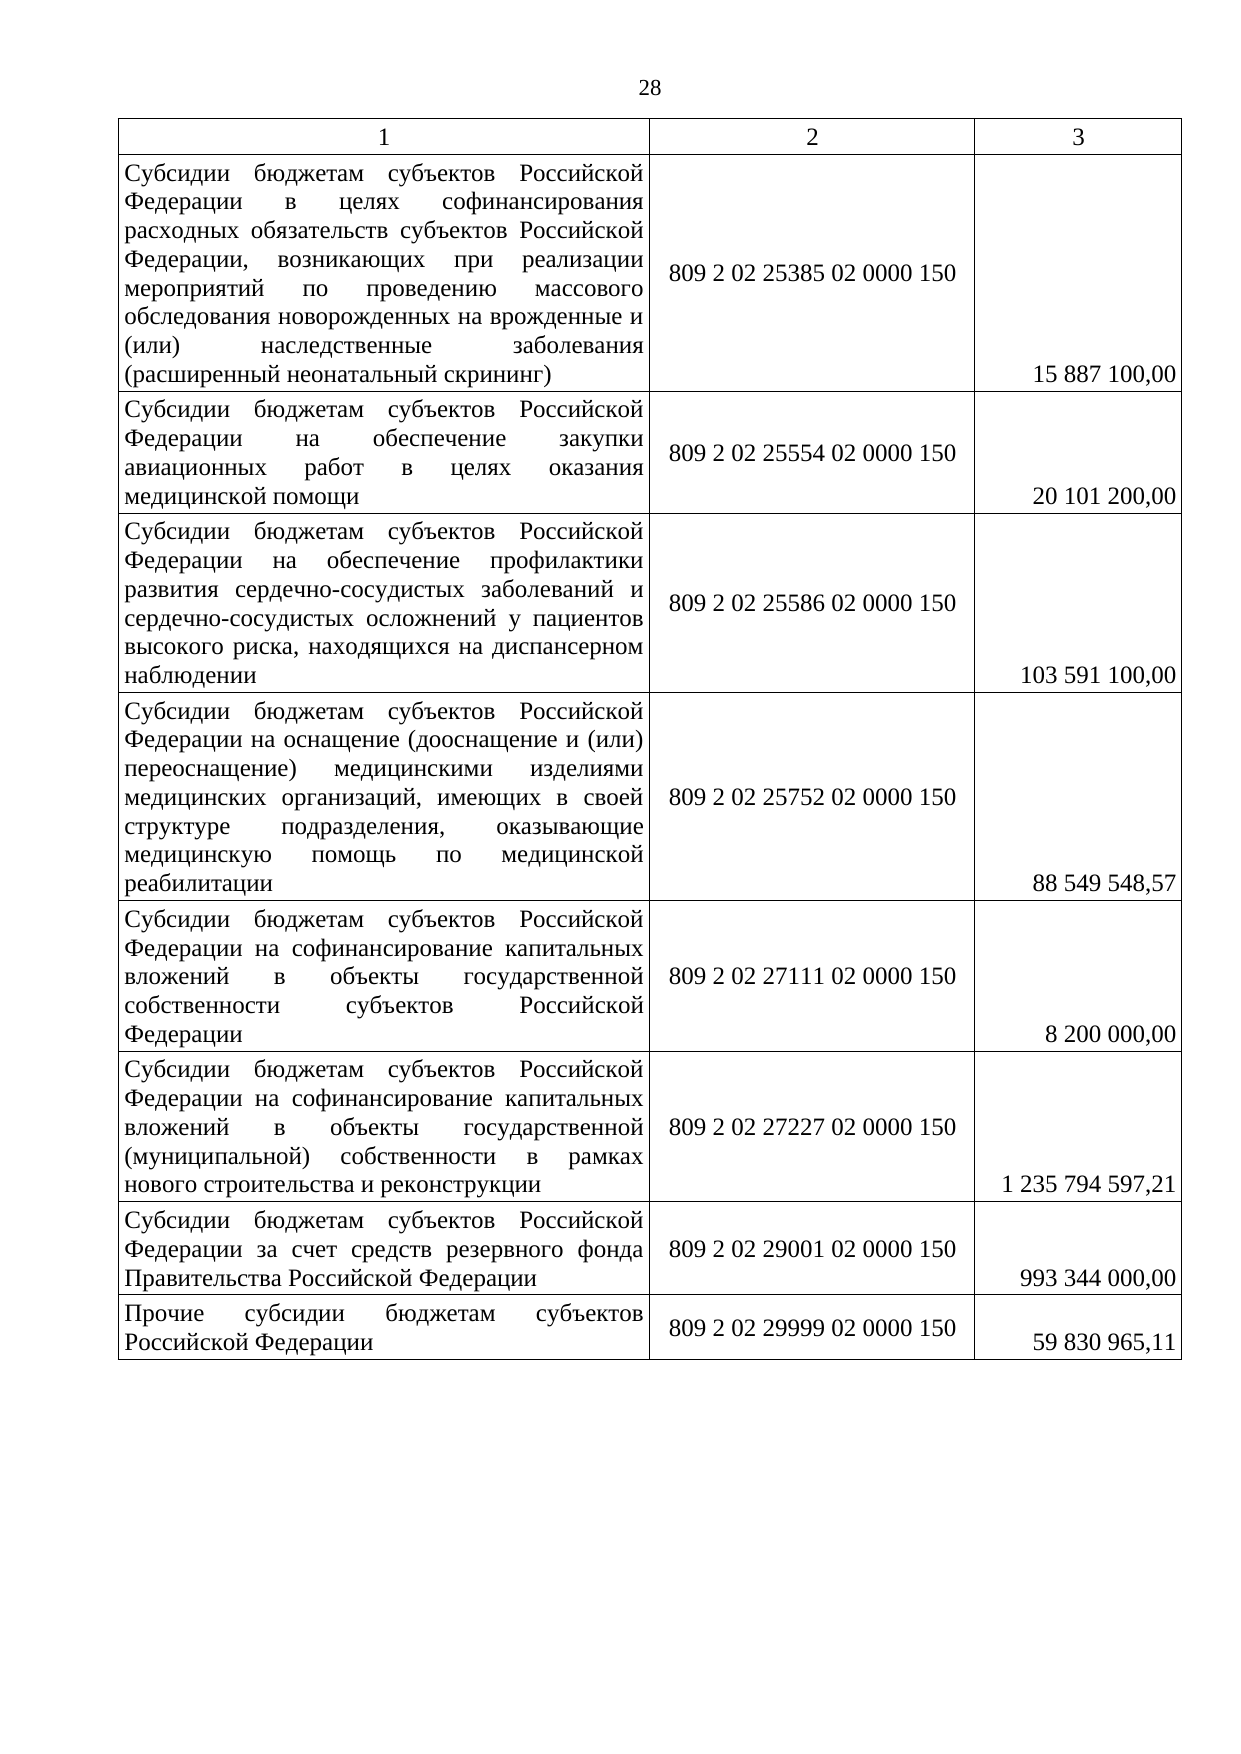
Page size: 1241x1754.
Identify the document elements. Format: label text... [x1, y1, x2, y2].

table_cell 88 549 548,57 [975, 693, 1181, 900]
table_cell 809 2 02 27111 02 0000 150 [650, 901, 974, 1051]
table_cell 15 887 100,00 [975, 155, 1181, 391]
table_header 2 [650, 119, 974, 154]
table_cell 993 344 000,00 [975, 1202, 1181, 1294]
table_cell Субсидии бюджетам субъектов Российской Федерации на обеспечение закупки авиационных работ в целях оказания медицинской помощи [119, 392, 649, 512]
table_header 3 [975, 119, 1181, 154]
table_cell Субсидии бюджетам субъектов Российской Федерации на софинансирование капитальных вложений в объекты государственной собственности субъектов Российской Федерации [119, 901, 649, 1051]
table_cell 809 2 02 27227 02 0000 150 [650, 1052, 974, 1201]
table_cell 809 2 02 25554 02 0000 150 [650, 392, 974, 512]
table_cell 809 2 02 29999 02 0000 150 [650, 1295, 974, 1359]
table_cell Субсидии бюджетам субъектов Российской Федерации на оснащение (дооснащение и (или) переоснащение) медицинскими изделиями медицинских организаций, имеющих в своей структуре подразделения, оказывающие медицинскую помощь по медицинской реабилитации [119, 693, 649, 900]
table_cell 8 200 000,00 [975, 901, 1181, 1051]
table_cell 809 2 02 25752 02 0000 150 [650, 693, 974, 900]
table_cell 20 101 200,00 [975, 392, 1181, 512]
table_cell Субсидии бюджетам субъектов Российской Федерации в целях софинансирования расходных обязательств субъектов Российской Федерации, возникающих при реализации мероприятий по проведению массового обследования новорожденных на врожденные и (или) наследственные заболевания (расширенный неонатальный скрининг) [119, 155, 649, 391]
table_cell Субсидии бюджетам субъектов Российской Федерации на обеспечение профилактики развития сердечно-сосудистых заболеваний и сердечно-сосудистых осложнений у пациентов высокого риска, находящихся на диспансерном наблюдении [119, 514, 649, 692]
table_cell Прочие субсидии бюджетам субъектов Российской Федерации [119, 1295, 649, 1359]
table_cell Субсидии бюджетам субъектов Российской Федерации на софинансирование капитальных вложений в объекты государственной (муниципальной) собственности в рамках нового строительства и реконструкции [119, 1052, 649, 1201]
table_cell 809 2 02 29001 02 0000 150 [650, 1202, 974, 1294]
table_cell 1 235 794 597,21 [975, 1052, 1181, 1201]
table_cell 59 830 965,11 [975, 1295, 1181, 1359]
table_cell 103 591 100,00 [975, 514, 1181, 692]
table_header 1 [119, 119, 649, 154]
table_cell 809 2 02 25586 02 0000 150 [650, 514, 974, 692]
table_cell Субсидии бюджетам субъектов Российской Федерации за счет средств резервного фонда Правительства Российской Федерации [119, 1202, 649, 1294]
table_cell 809 2 02 25385 02 0000 150 [650, 155, 974, 391]
